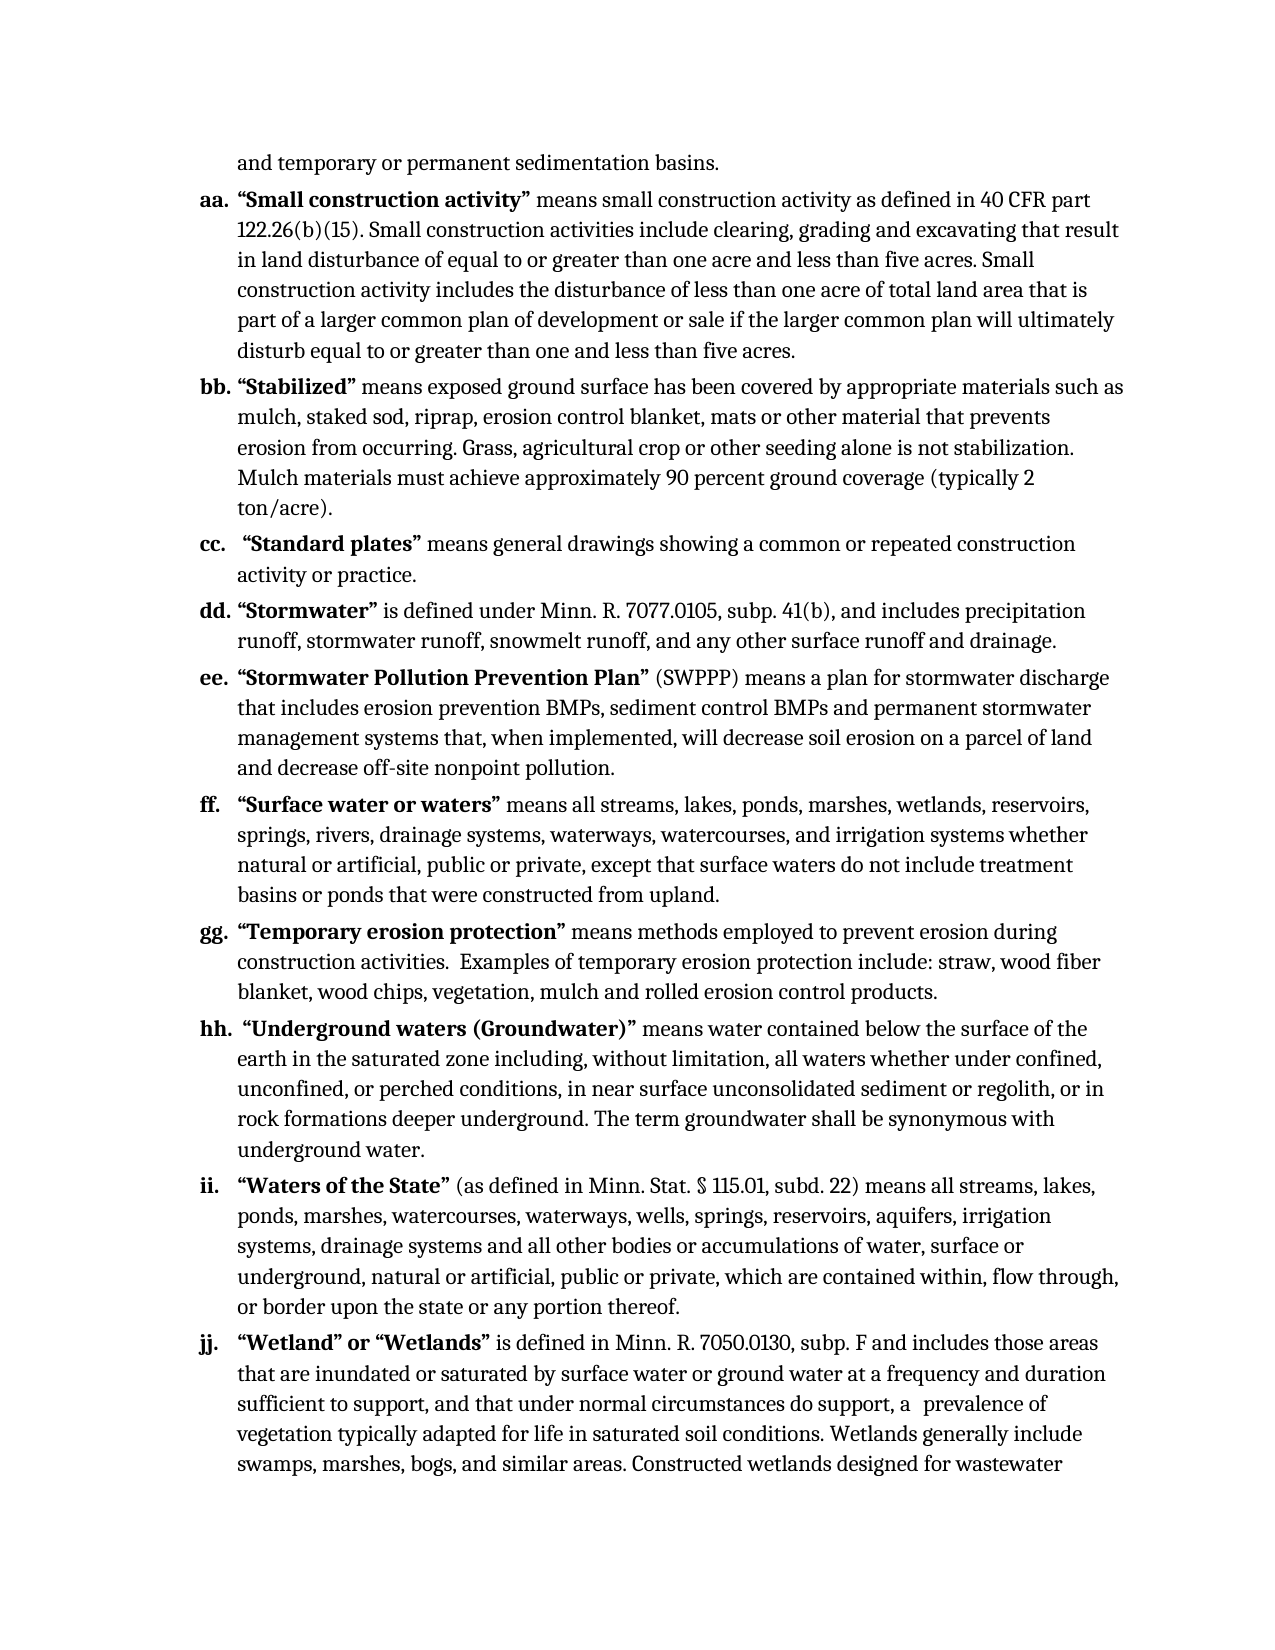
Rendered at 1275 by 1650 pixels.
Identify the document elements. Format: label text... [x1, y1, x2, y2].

list “Surface water or waters” means all streams, lakes, ponds, marshes, wetlands, reservoirs, springs, rivers, drainage systems, waterways, watercourses, and irrigation systems whether natural or artificial, public or private, except that surface waters do not include treatment basins or ponds that were constructed from upland. [199, 792, 1125, 909]
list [199, 1330, 1125, 1477]
list “Temporary erosion protection” means methods employed to prevent erosion during construction activities. Examples of temporary erosion protection include: straw, wood fiber blanket, wood chips, vegetation, mulch and rolled erosion control products. [199, 919, 1125, 1006]
list “Stormwater” is defined under Minn. R. 7077.0105, subp. 41(b), and includes precipitation runoff, stormwater runoff, snowmelt runoff, and any other surface runoff and drainage. [199, 598, 1125, 654]
list “Waters of the State” (as defined in Minn. Stat. § 115.01, subd. 22) means all streams, lakes, ponds, marshes, watercourses, waterways, wells, springs, reservoirs, aquifers, irrigation systems, drainage systems and all other bodies or accumulations of water, surface or underground, natural or artificial, public or private, which are contained within, flow through, or border upon the state or any portion thereof. [199, 1173, 1125, 1320]
list “Stormwater Pollution Prevention Plan” (SWPPP) means a plan for stormwater discharge that includes erosion prevention BMPs, sediment control BMPs and permanent stormwater management systems that, when implemented, will decrease soil erosion on a parcel of land and decrease off-site nonpoint pollution. [199, 664, 1125, 782]
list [199, 150, 1125, 176]
list “Small construction activity” means small construction activity as defined in 40 CFR part 122.26(b)(15). Small construction activities include clearing, grading and excavating that result in land disturbance of equal to or greater than one acre and less than five acres. Small construction activity includes the disturbance of less than one acre of total land area that is part of a larger common plan of development or sale if the larger common plan will ultimately disturb equal to or greater than one and less than five acres. [199, 186, 1125, 364]
list “Underground waters (Groundwater)” means water contained below the surface of the earth in the saturated zone including, without limitation, all waters whether under confined, unconfined, or perched conditions, in near surface unconsolidated sediment or regolith, or in rock formations deeper underground. The term groundwater shall be synonymous with underground water. [199, 1016, 1125, 1163]
list “Stabilized” means exposed ground surface has been covered by appropriate materials such as mulch, staked sod, riprap, erosion control blanket, mats or other material that prevents erosion from occurring. Grass, agricultural crop or other seeding alone is not stabilization. Mulch materials must achieve approximately 90 percent ground coverage (typically 2 ton/acre). [199, 374, 1125, 521]
list “Standard plates” means general drawings showing a common or repeated construction activity or practice. [199, 531, 1125, 588]
